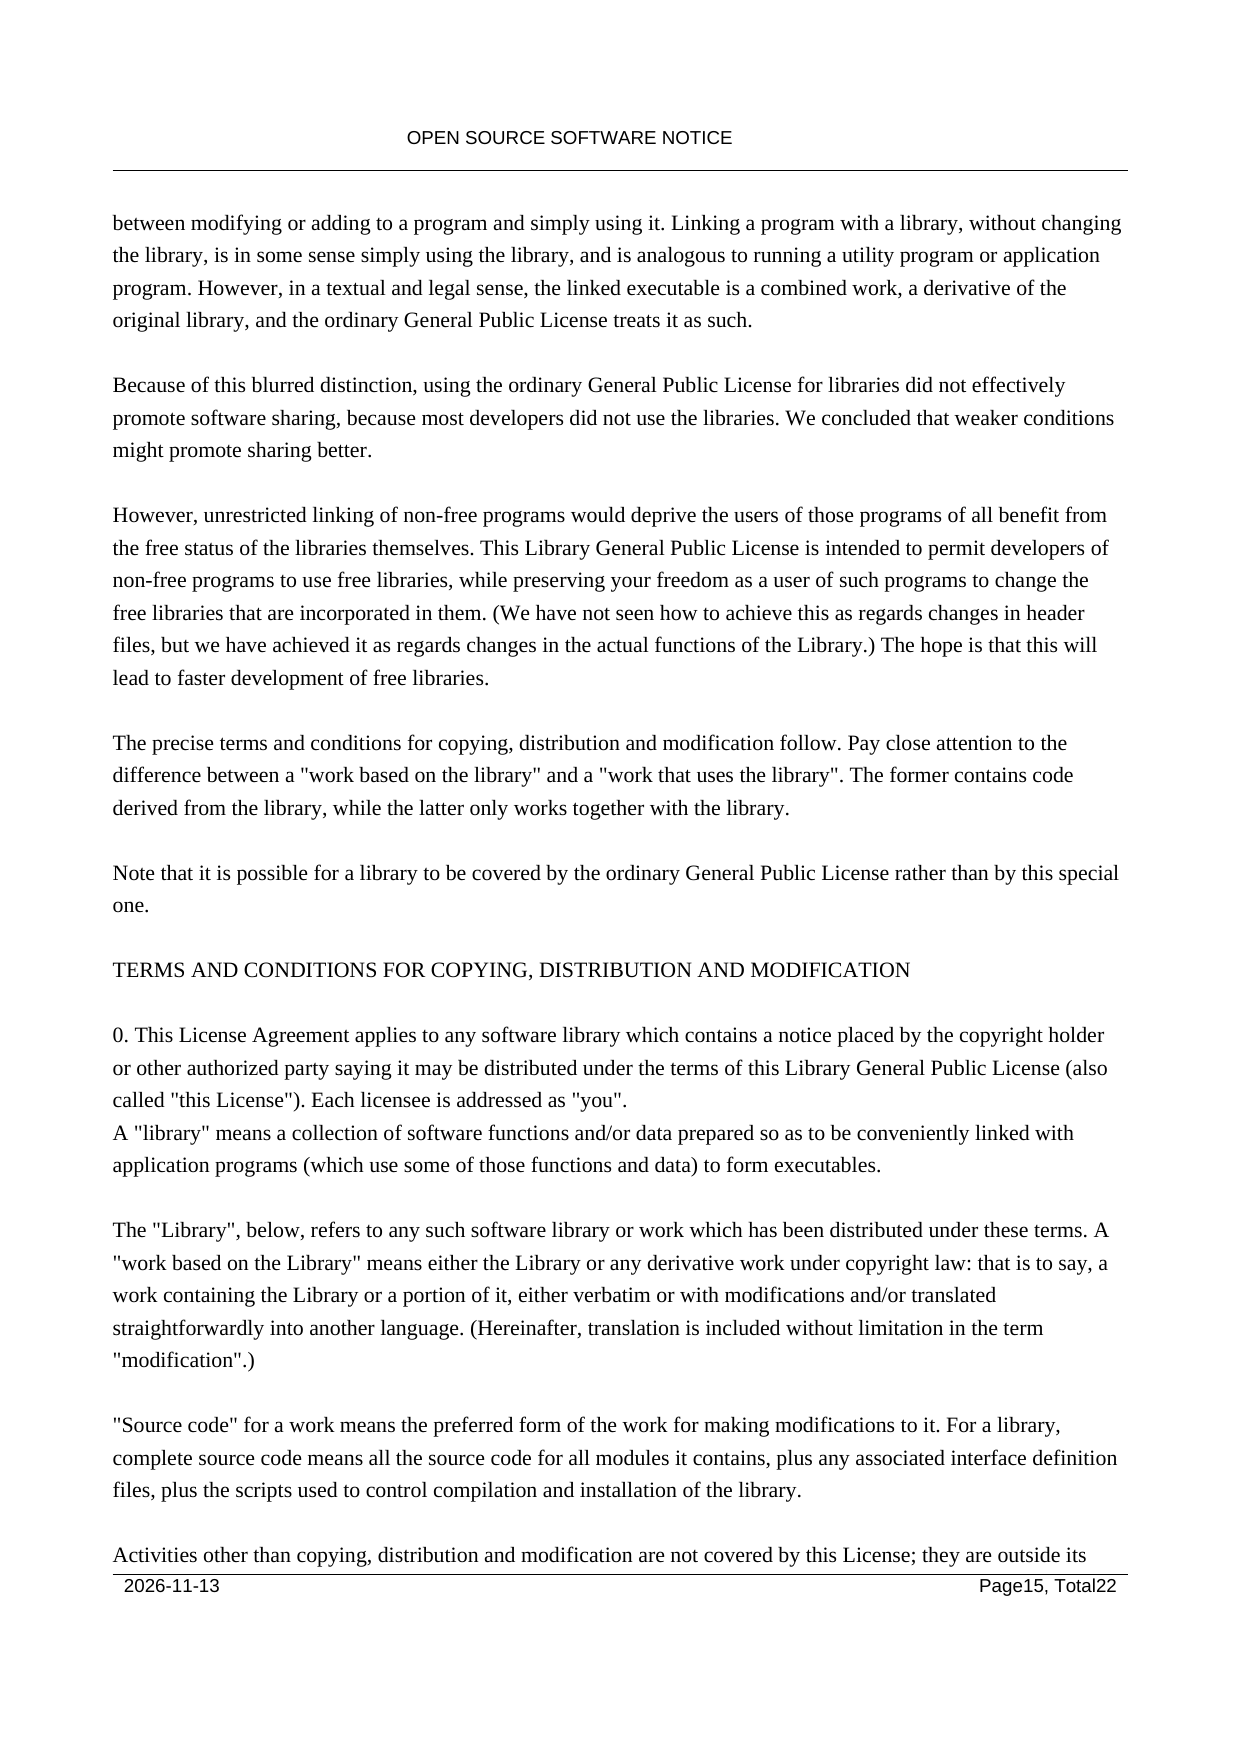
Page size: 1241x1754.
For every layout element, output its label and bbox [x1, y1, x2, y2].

text [112, 206, 1128, 1571]
